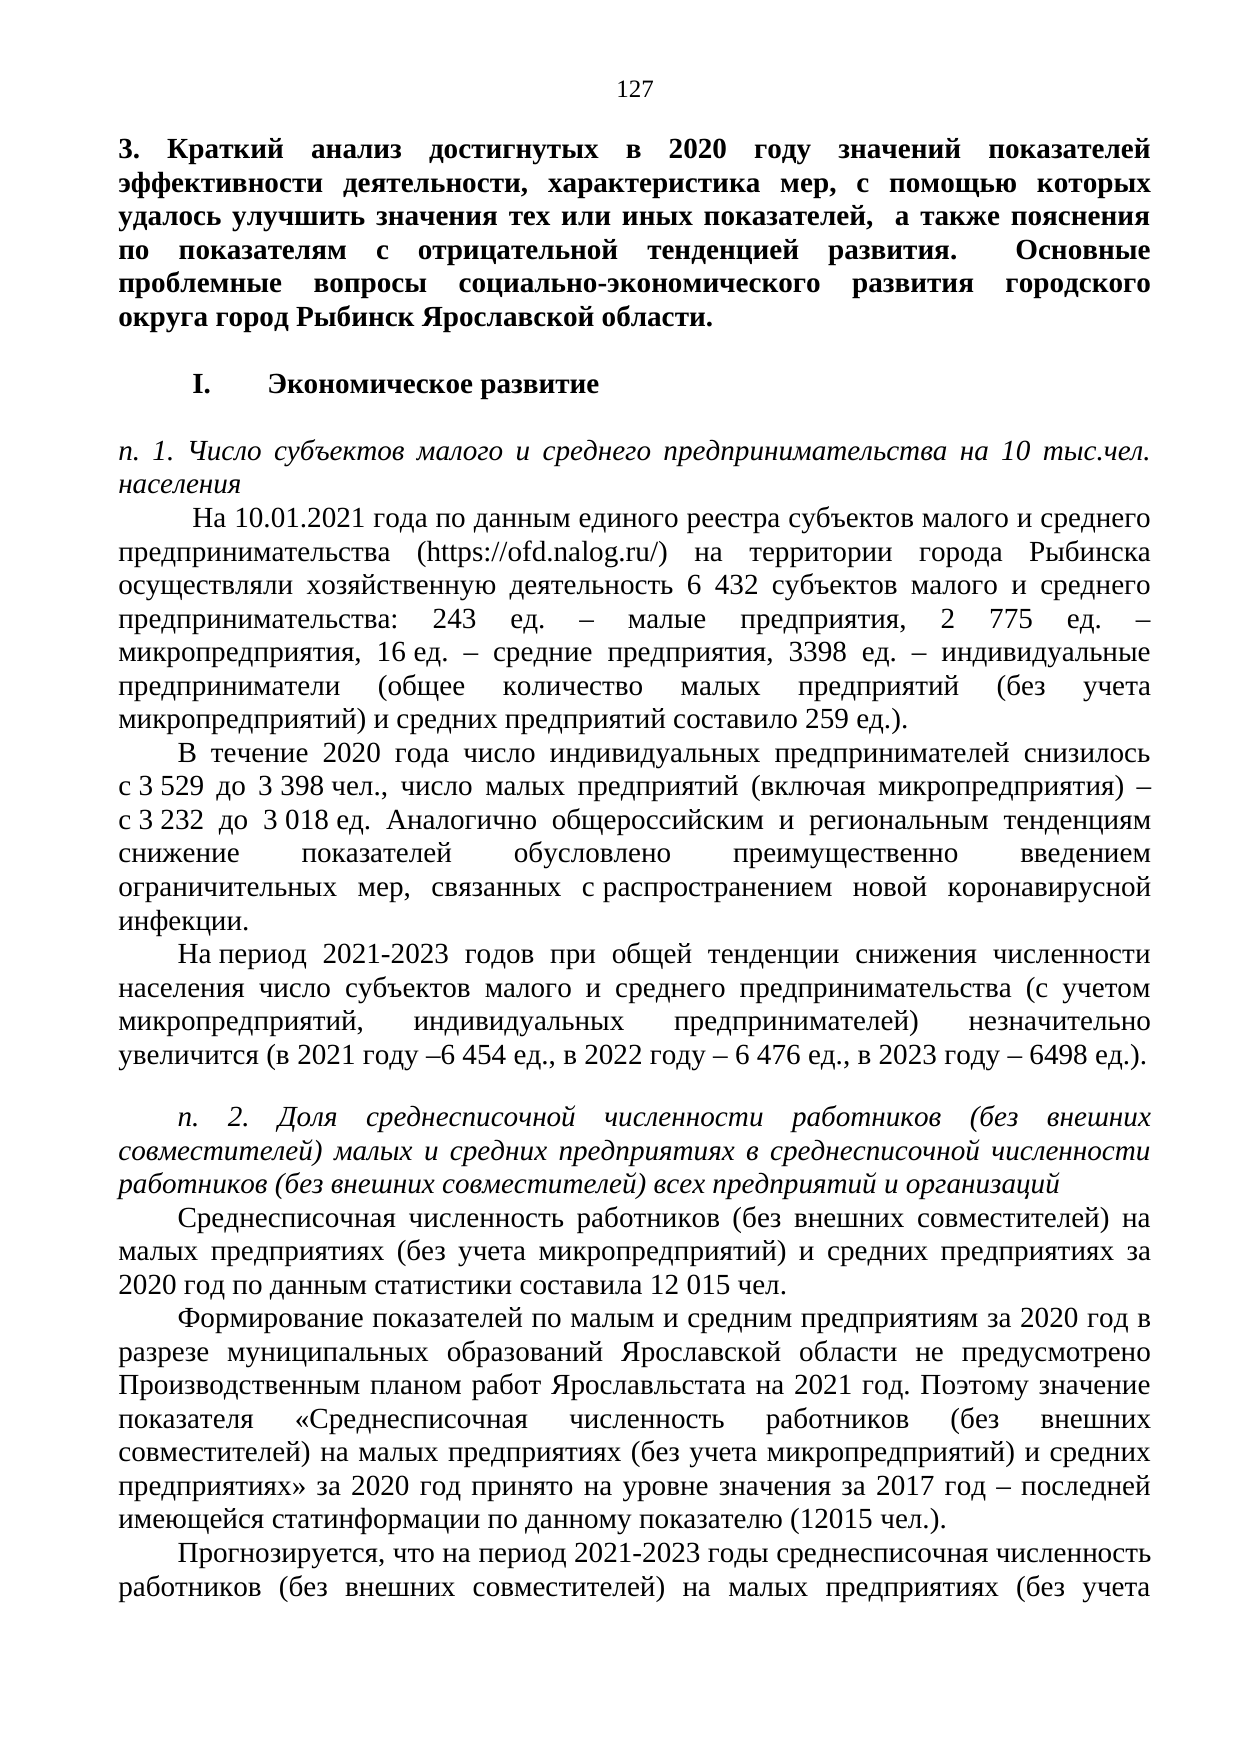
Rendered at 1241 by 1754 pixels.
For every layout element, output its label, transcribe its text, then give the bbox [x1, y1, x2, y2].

text Среднесписочная численность работников (без внешних совместителей) на малых предприятиях (без учета микропредприятий) и средних предприятиях за 2020 год по данным статистики составила 12 015 чел. [118, 1200, 1152, 1300]
text На 10.01.2021 года по данным единого реестра субъектов малого и среднего предпринимательства (https://ofd.nalog.ru/) на территории города Рыбинска осуществляли хозяйственную деятельность 6 432 субъектов малого и среднего предпринимательства: 243 ед. – малые предприятия, 2 775 ед. – микропредприятия, 16 ед. – средние предприятия, 3398 ед. – индивидуальные предприниматели (общее количество малых предприятий (без учета микропредприятий) и средних предприятий составило 259 ед.). [118, 500, 1152, 735]
text На период 2021-2023 годов при общей тенденции снижения численности населения число субъектов малого и среднего предпринимательства (с учетом микропредприятий, индивидуальных предпринимателей) незначительно увеличится (в 2021 году –6 454 ед., в 2022 году – 6 476 ед., в 2023 году – 6498 ед.). [118, 936, 1152, 1070]
text п. 2. Доля среднесписочной численности работников (без внешних совместителей) малых и средних предприятиях в среднесписочной численности работников (без внешних совместителей) всех предприятий и организаций [118, 1099, 1152, 1200]
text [118, 1535, 1152, 1602]
text п. 1. Число субъектов малого и среднего предпринимательства на 10 тыс.чел. населения [118, 433, 1152, 500]
text 3. Краткий анализ достигнутых в 2020 году значений показателей эффективности деятельности, характеристика мер, с помощью которых удалось улучшить значения тех или иных показателей, а также пояснения по показателям с отрицательной тенденцией развития. Основные проблемные вопросы социально-экономического развития городского округа город Рыбинск Ярославской области. [118, 131, 1152, 332]
list Экономическое развитие [192, 366, 1152, 399]
text Формирование показателей по малым и средним предприятиям за 2020 год в разрезе муниципальных образований Ярославской области не предусмотрено Производственным планом работ Ярославльстата на 2021 год. Поэтому значение показателя «Среднесписочная численность работников (без внешних совместителей) на малых предприятиях (без учета микропредприятий) и средних предприятиях» за 2020 год принято на уровне значения за 2017 год – последней имеющейся статинформации по данному показателю (12015 чел.). [118, 1300, 1152, 1535]
text В течение 2020 года число индивидуальных предпринимателей снизилось с 3 529 до 3 398 чел., число малых предприятий (включая микропредприятия) – с 3 232 до 3 018 ед. Аналогично общероссийским и региональным тенденциям снижение показателей обусловлено преимущественно введением ограничительных мер, связанных с распространением новой коронавирусной инфекции. [118, 735, 1152, 936]
